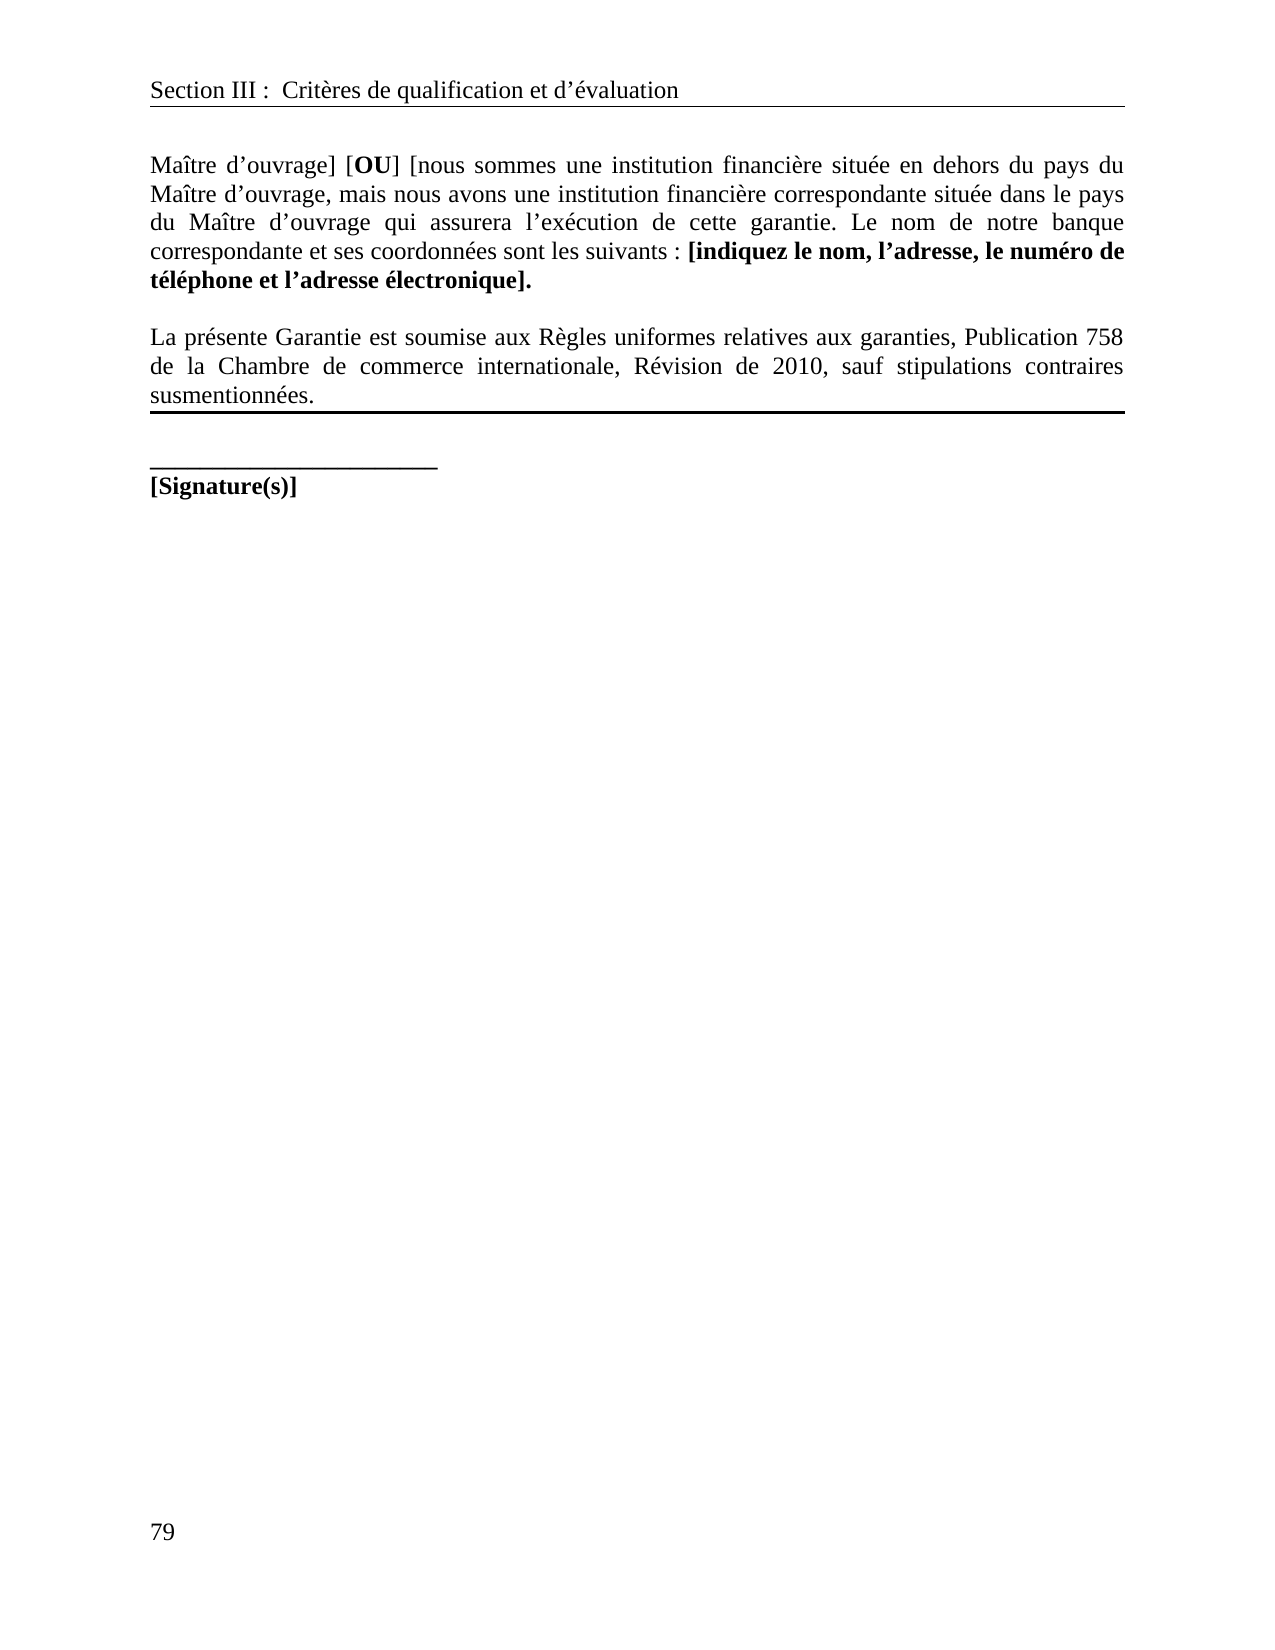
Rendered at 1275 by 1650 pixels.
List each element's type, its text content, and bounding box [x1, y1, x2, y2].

text _______________________ [Signature(s)] [150, 443, 1125, 500]
text La présente Garantie est soumise aux Règles uniformes relatives aux garanties, Publication 758 de la Chambre de commerce internationale, Révision de 2010, sauf stipulations contraires susmentionnées. [150, 322, 1125, 411]
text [150, 150, 1125, 294]
